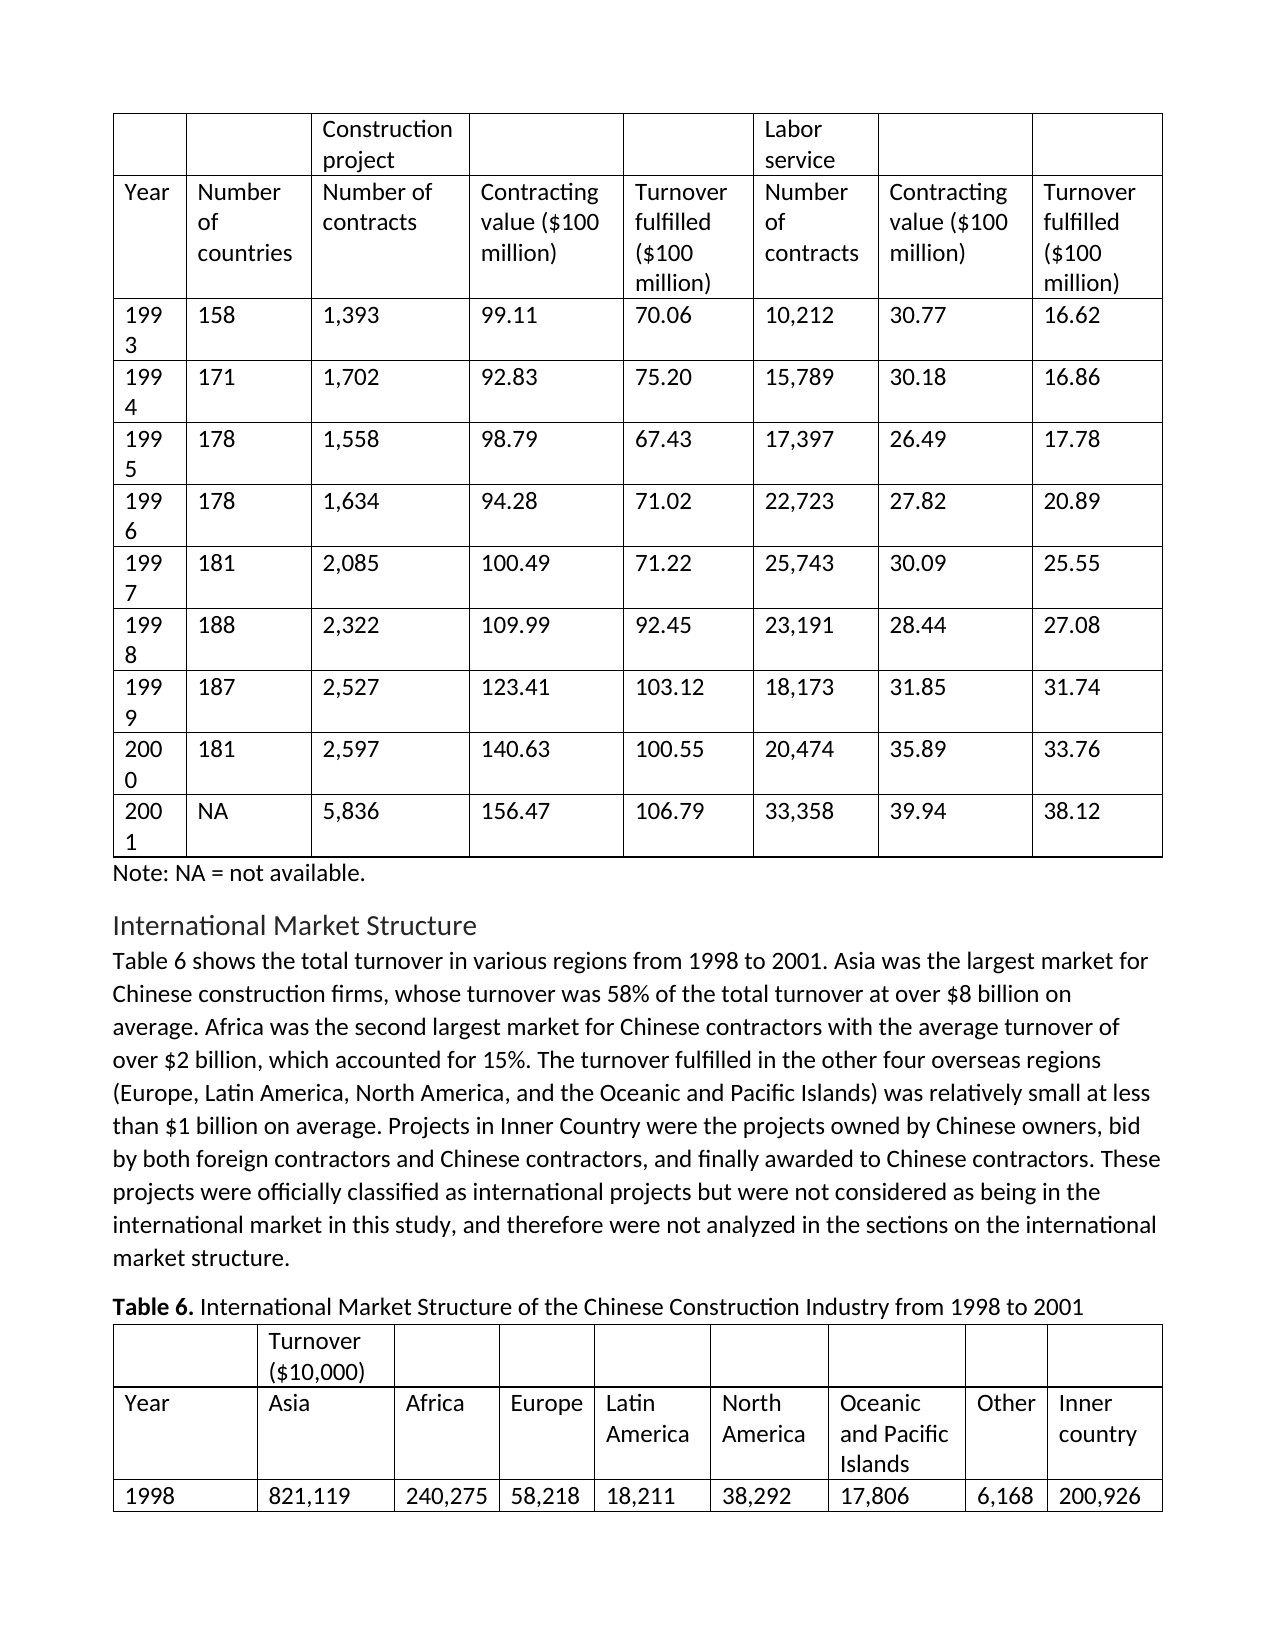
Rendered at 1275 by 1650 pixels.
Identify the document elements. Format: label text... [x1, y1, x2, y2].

table_cell 1997 [114, 547, 186, 608]
table_cell 94.28 [470, 485, 623, 546]
text Table 6. International Market Structure of the Chinese Construction Industry from 1998 to 2001 [112, 1291, 1162, 1322]
table_cell North America [711, 1388, 828, 1479]
table_header Labor service [754, 114, 878, 174]
table_cell 1,634 [312, 485, 469, 546]
table_cell 18,173 [754, 671, 878, 732]
table_cell 35.89 [879, 733, 1032, 794]
table_cell 16.86 [1033, 361, 1162, 422]
table_header [829, 1325, 965, 1386]
table_cell 6,168 [966, 1480, 1047, 1511]
table_header [624, 114, 753, 174]
table_header Construction project [312, 114, 469, 174]
table_cell Number of contracts [754, 176, 878, 298]
table_cell 71.02 [624, 485, 753, 546]
table_cell 30.18 [879, 361, 1032, 422]
table_cell 99.11 [470, 299, 623, 360]
table_cell Oceanic and Pacific Islands [829, 1388, 965, 1479]
table_cell 100.49 [470, 547, 623, 608]
table_cell 23,191 [754, 609, 878, 670]
table_cell 26.49 [879, 423, 1032, 484]
table_header [470, 114, 623, 174]
table_header Turnover ($10,000) [258, 1325, 394, 1386]
table_header [966, 1325, 1047, 1386]
table_cell 123.41 [470, 671, 623, 732]
table_header [500, 1325, 594, 1386]
table_cell 2001 [114, 795, 186, 856]
table_cell 31.74 [1033, 671, 1162, 732]
table_cell Contracting value ($100 million) [470, 176, 623, 298]
table_cell 2,527 [312, 671, 469, 732]
table_cell NA [187, 795, 311, 856]
table_cell 156.47 [470, 795, 623, 856]
table_cell 171 [187, 361, 311, 422]
table_cell 187 [187, 671, 311, 732]
table_header [395, 1325, 499, 1386]
table_cell 28.44 [879, 609, 1032, 670]
table_header [1048, 1325, 1162, 1386]
table_cell 1998 [114, 1480, 257, 1511]
table_cell 38.12 [1033, 795, 1162, 856]
table_cell Africa [395, 1388, 499, 1479]
table_cell 1996 [114, 485, 186, 546]
table_cell Contracting value ($100 million) [879, 176, 1032, 298]
table_cell 16.62 [1033, 299, 1162, 360]
table_cell 1999 [114, 671, 186, 732]
table_cell 92.83 [470, 361, 623, 422]
table_cell 1,702 [312, 361, 469, 422]
table_header [711, 1325, 828, 1386]
table_cell 17.78 [1033, 423, 1162, 484]
table_cell 22,723 [754, 485, 878, 546]
table_cell 103.12 [624, 671, 753, 732]
table_cell 106.79 [624, 795, 753, 856]
table_cell 17,806 [829, 1480, 965, 1511]
table_cell 2,597 [312, 733, 469, 794]
table_cell 2,085 [312, 547, 469, 608]
table_cell Number of contracts [312, 176, 469, 298]
table_cell 30.09 [879, 547, 1032, 608]
table_cell 75.20 [624, 361, 753, 422]
table_cell 1,558 [312, 423, 469, 484]
table_cell 100.55 [624, 733, 753, 794]
table_cell Year [114, 1388, 257, 1479]
table_cell Turnover fulfilled ($100 million) [624, 176, 753, 298]
table_cell 27.08 [1033, 609, 1162, 670]
table_header [114, 114, 186, 174]
table_cell 178 [187, 423, 311, 484]
table_cell 1994 [114, 361, 186, 422]
table_cell 181 [187, 733, 311, 794]
table_cell 1998 [114, 609, 186, 670]
table_cell Turnover fulfilled ($100 million) [1033, 176, 1162, 298]
table_cell 98.79 [470, 423, 623, 484]
text Note: NA = not available. [112, 857, 1162, 888]
text Table 6 shows the total turnover in various regions from 1998 to 2001. Asia was the largest market for Chinese construction firms, whose turnover was 58% of the total turnover at over $8 billion on average. Africa was the second largest market for Chinese contractors with the average turnover of over $2 billion, which accounted for 15%. The turnover fulfilled in the other four overseas regions (Europe, Latin America, North America, and the Oceanic and Pacific Islands) was relatively small at less than $1 billion on average. Projects in Inner Country were the projects owned by Chinese owners, bid by both foreign contractors and Chinese contractors, and finally awarded to Chinese contractors. These projects were officially classified as international projects but were not considered as being in the international market in this study, and therefore were not analyzed in the sections on the international market structure. [112, 946, 1162, 1272]
table_cell 240,275 [395, 1480, 499, 1511]
table_cell Inner country [1048, 1388, 1162, 1479]
table_cell 58,218 [500, 1480, 594, 1511]
table_cell 20.89 [1033, 485, 1162, 546]
table_cell 188 [187, 609, 311, 670]
table_cell 1,393 [312, 299, 469, 360]
table_header [595, 1325, 710, 1386]
table_cell 178 [187, 485, 311, 546]
table_header [187, 114, 311, 174]
table_cell 1993 [114, 299, 186, 360]
table_cell 5,836 [312, 795, 469, 856]
table_cell 92.45 [624, 609, 753, 670]
table_cell 158 [187, 299, 311, 360]
table_cell 20,474 [754, 733, 878, 794]
table_cell 31.85 [879, 671, 1032, 732]
table_cell Europe [500, 1388, 594, 1479]
table_header [1033, 114, 1162, 174]
table_cell Number of countries [187, 176, 311, 298]
table_cell 25.55 [1033, 547, 1162, 608]
table_cell 39.94 [879, 795, 1032, 856]
table_cell 33.76 [1033, 733, 1162, 794]
table_cell 2,322 [312, 609, 469, 670]
table_header [114, 1325, 257, 1386]
table_cell 200,926 [1048, 1480, 1162, 1511]
table_cell 10,212 [754, 299, 878, 360]
table_cell 70.06 [624, 299, 753, 360]
table_cell 18,211 [595, 1480, 710, 1511]
table_cell Year [114, 176, 186, 298]
table_cell 15,789 [754, 361, 878, 422]
table_cell 27.82 [879, 485, 1032, 546]
subtitle International Market Structure [112, 907, 1162, 943]
table_cell Latin America [595, 1388, 710, 1479]
table_cell Other [966, 1388, 1047, 1479]
table_cell 109.99 [470, 609, 623, 670]
table_cell Asia [258, 1388, 394, 1479]
table_header [879, 114, 1032, 174]
table_cell 71.22 [624, 547, 753, 608]
table_cell 140.63 [470, 733, 623, 794]
table_cell 821,119 [258, 1480, 394, 1511]
table_cell 38,292 [711, 1480, 828, 1511]
table_cell 67.43 [624, 423, 753, 484]
table_cell 25,743 [754, 547, 878, 608]
table_cell 30.77 [879, 299, 1032, 360]
table_cell 1995 [114, 423, 186, 484]
table_cell 181 [187, 547, 311, 608]
table_cell 33,358 [754, 795, 878, 856]
table_cell 17,397 [754, 423, 878, 484]
table_cell 2000 [114, 733, 186, 794]
